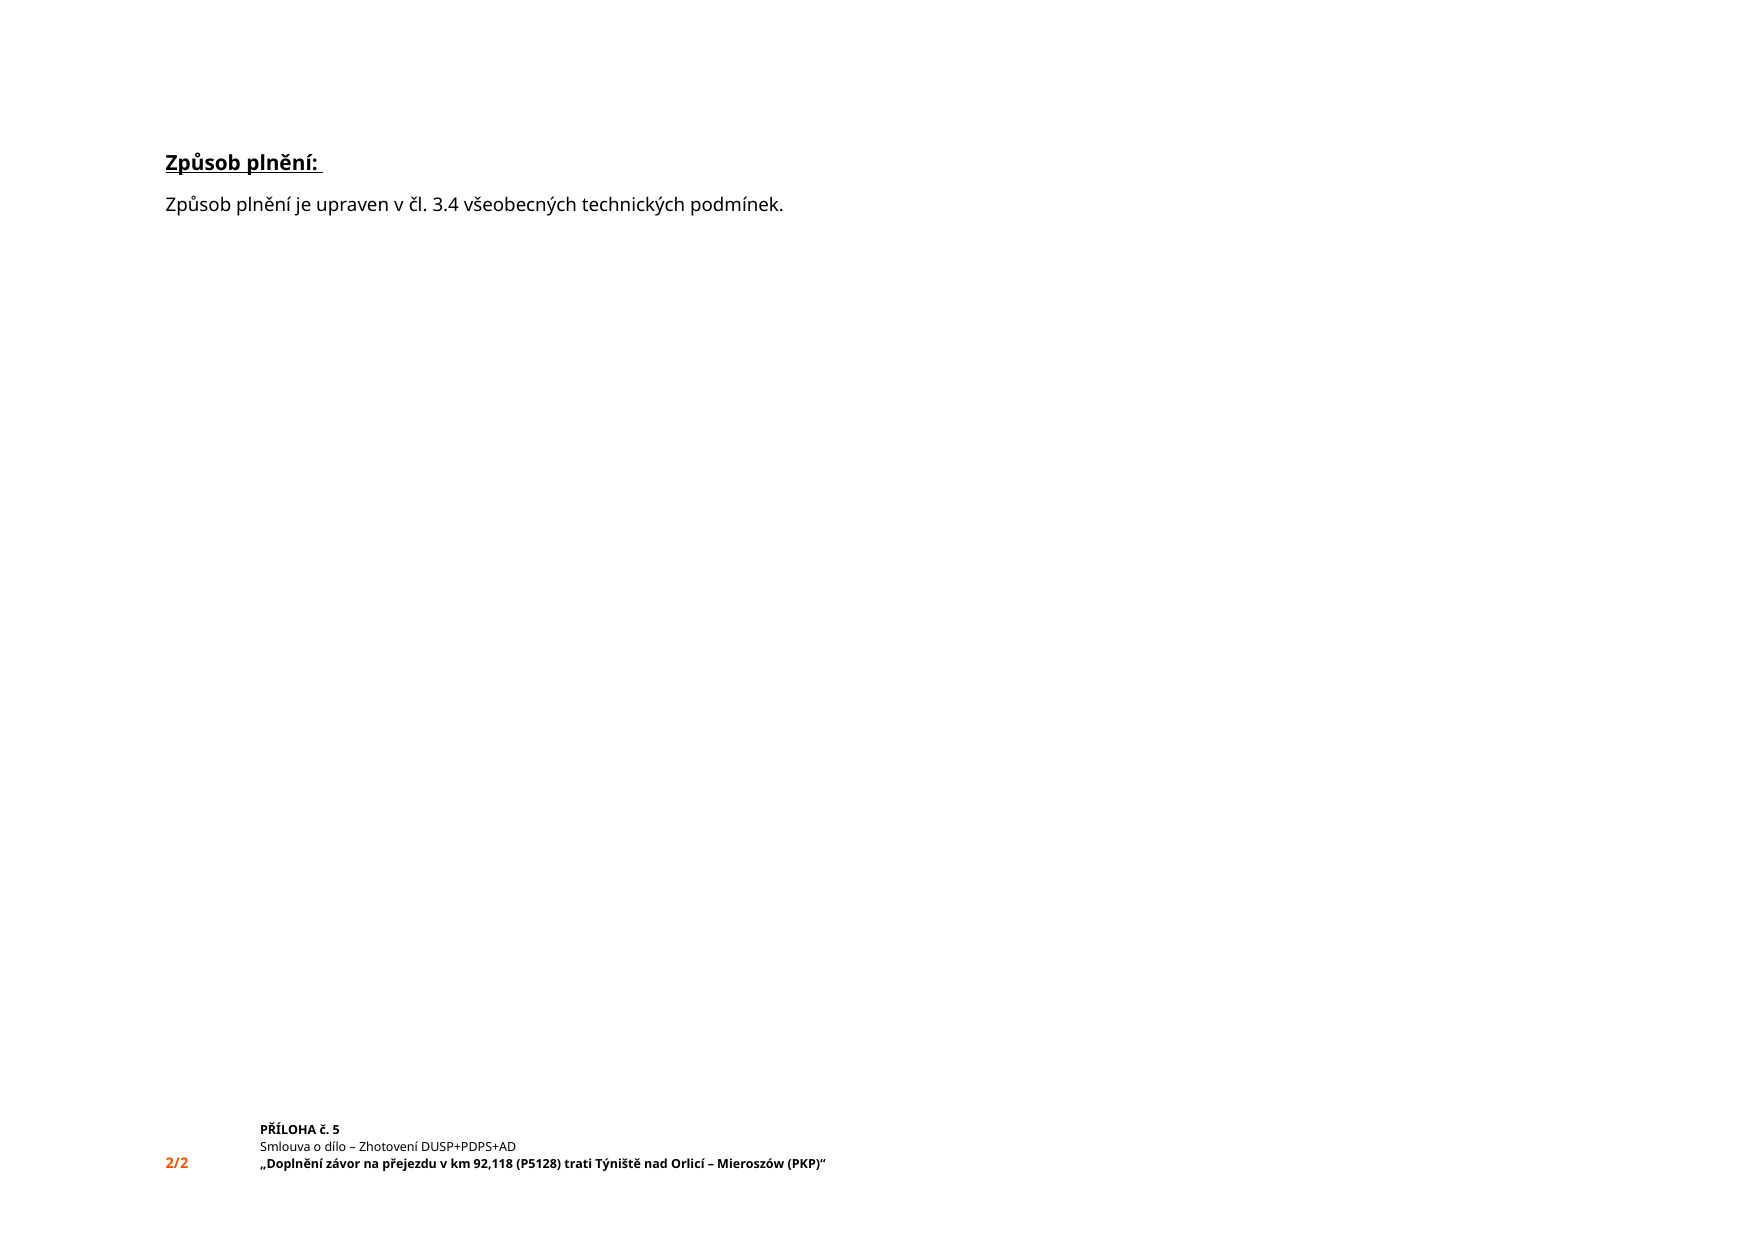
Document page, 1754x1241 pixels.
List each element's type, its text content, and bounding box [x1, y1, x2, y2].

list Způsob plnění: [165, 148, 1588, 176]
list Způsob plnění je upraven v čl. 3.4 všeobecných technických podmínek. [165, 191, 1588, 217]
